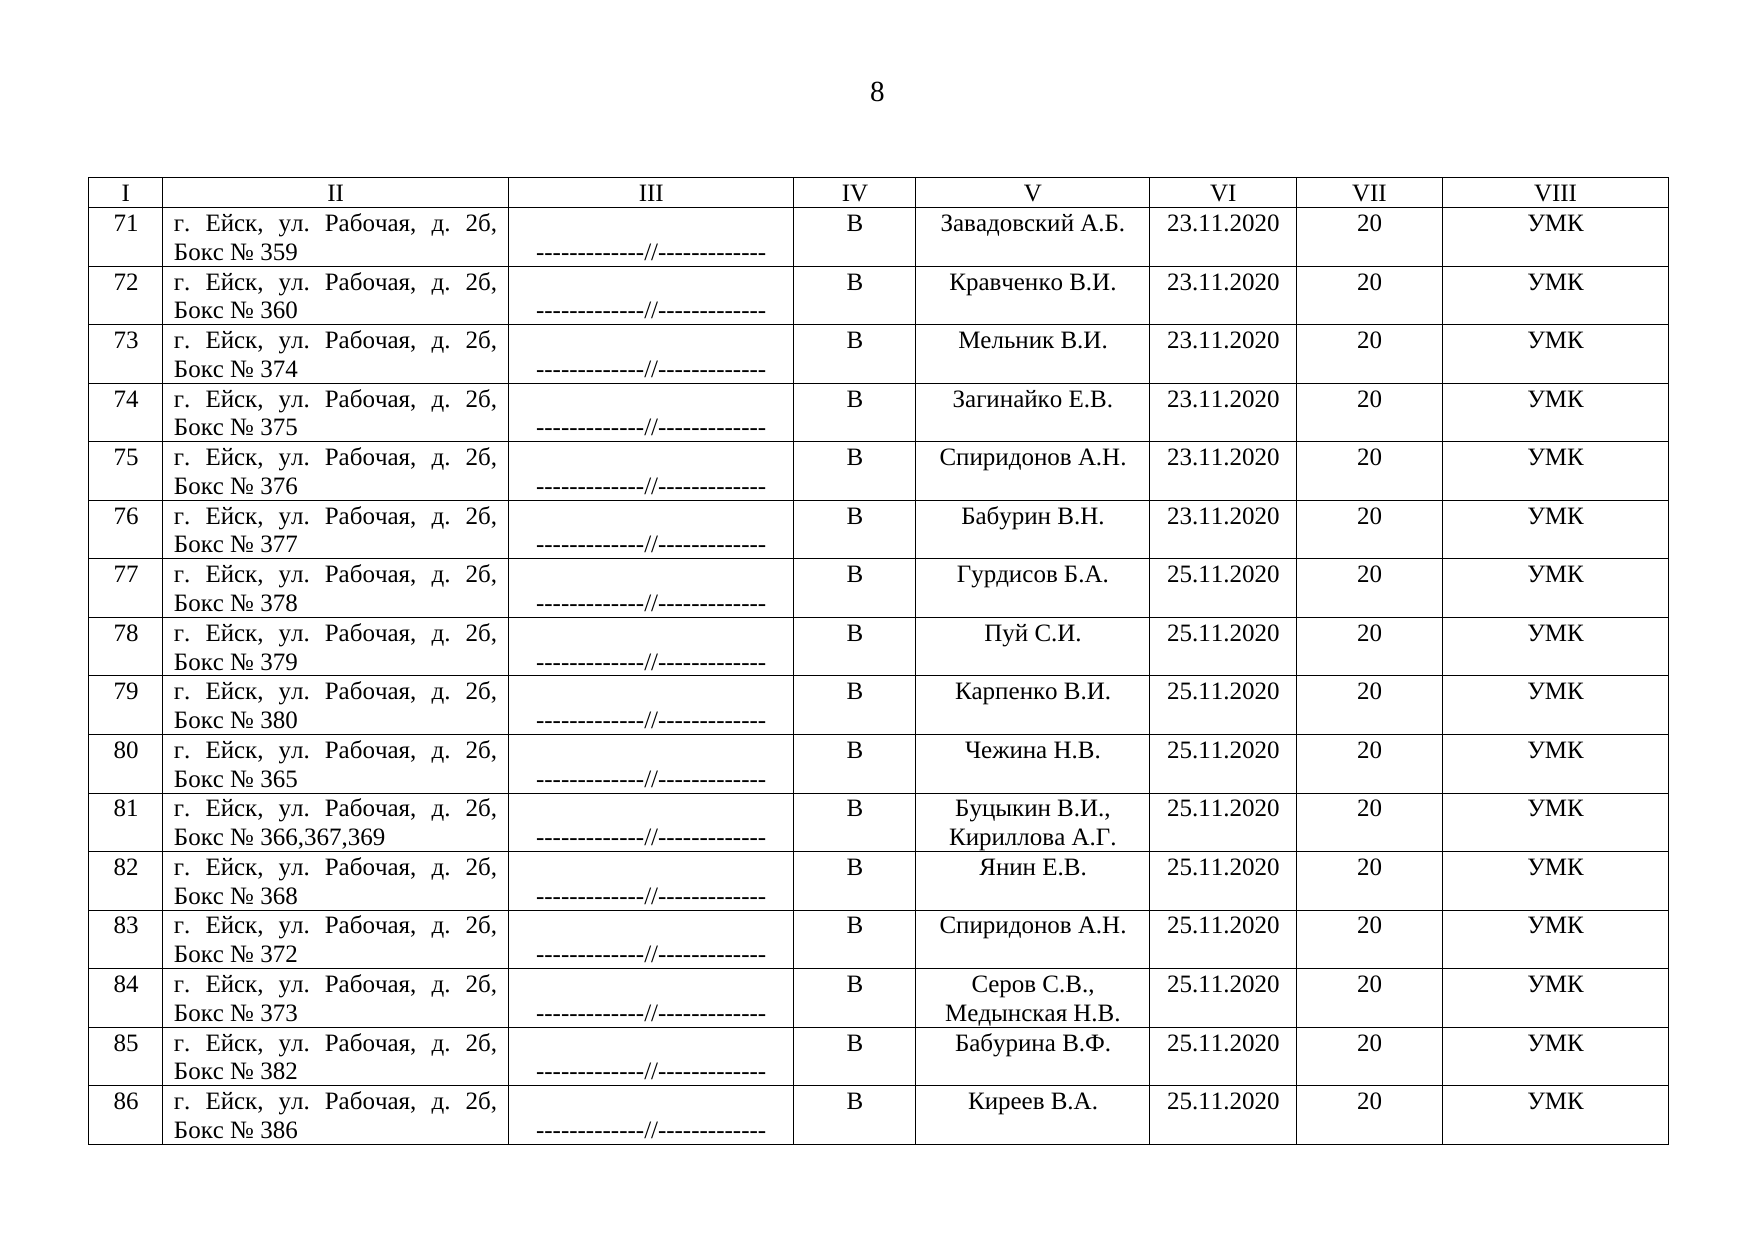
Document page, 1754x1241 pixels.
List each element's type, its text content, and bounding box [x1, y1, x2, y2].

table_cell I [89, 178, 162, 207]
table_cell 85 [89, 1028, 162, 1085]
table_cell УМК [1443, 735, 1668, 792]
table_cell г. Ейск, ул. Рабочая, д. 2б, Бокс № 359 [163, 208, 508, 266]
table_cell В [794, 1028, 915, 1085]
table_cell г. Ейск, ул. Рабочая, д. 2б, Бокс № 366,367,369 [163, 794, 508, 851]
table_cell 25.11.2020 [1150, 1086, 1296, 1144]
table_cell VII [1297, 178, 1442, 207]
table_cell В [794, 384, 915, 441]
table_cell 25.11.2020 [1150, 676, 1296, 734]
table_cell Загинайко Е.В. [916, 384, 1149, 441]
table_cell 20 [1297, 559, 1442, 617]
table_cell 23.11.2020 [1150, 384, 1296, 441]
table_cell УМК [1443, 501, 1668, 558]
table_cell IV [794, 178, 915, 207]
table_cell -------------//------------- [509, 325, 793, 383]
table_cell 20 [1297, 384, 1442, 441]
table_cell УМК [1443, 911, 1668, 968]
table_cell г. Ейск, ул. Рабочая, д. 2б, Бокс № 373 [163, 969, 508, 1027]
table_cell г. Ейск, ул. Рабочая, д. 2б, Бокс № 375 [163, 384, 508, 441]
table_cell -------------//------------- [509, 501, 793, 558]
table_cell II [163, 178, 508, 207]
table_cell В [794, 735, 915, 792]
table_cell 25.11.2020 [1150, 618, 1296, 675]
table_cell V [916, 178, 1149, 207]
table_cell г. Ейск, ул. Рабочая, д. 2б, Бокс № 380 [163, 676, 508, 734]
table_cell УМК [1443, 325, 1668, 383]
table_cell 82 [89, 852, 162, 909]
table_cell 77 [89, 559, 162, 617]
table_cell Карпенко В.И. [916, 676, 1149, 734]
table_cell В [794, 618, 915, 675]
table_cell 25.11.2020 [1150, 559, 1296, 617]
table_cell 20 [1297, 208, 1442, 266]
table_cell 20 [1297, 1028, 1442, 1085]
table_cell 23.11.2020 [1150, 325, 1296, 383]
table_cell 75 [89, 442, 162, 500]
table_cell 84 [89, 969, 162, 1027]
table_cell 20 [1297, 325, 1442, 383]
table_cell -------------//------------- [509, 559, 793, 617]
table_cell 20 [1297, 794, 1442, 851]
table_cell г. Ейск, ул. Рабочая, д. 2б, Бокс № 377 [163, 501, 508, 558]
table_cell 71 [89, 208, 162, 266]
table_cell г. Ейск, ул. Рабочая, д. 2б, Бокс № 379 [163, 618, 508, 675]
table_cell -------------//------------- [509, 676, 793, 734]
table_cell -------------//------------- [509, 618, 793, 675]
table_cell -------------//------------- [509, 911, 793, 968]
table_cell -------------//------------- [509, 852, 793, 909]
table_cell 76 [89, 501, 162, 558]
table_cell -------------//------------- [509, 384, 793, 441]
table_cell В [794, 442, 915, 500]
table_cell Буцыкин В.И., Кириллова А.Г. [916, 794, 1149, 851]
table_cell 73 [89, 325, 162, 383]
table_cell В [794, 676, 915, 734]
table_cell г. Ейск, ул. Рабочая, д. 2б, Бокс № 378 [163, 559, 508, 617]
table_cell Серов С.В., Медынская Н.В. [916, 969, 1149, 1027]
table_cell 23.11.2020 [1150, 267, 1296, 324]
table_cell 74 [89, 384, 162, 441]
table_cell г. Ейск, ул. Рабочая, д. 2б, Бокс № 365 [163, 735, 508, 792]
table_cell УМК [1443, 208, 1668, 266]
table_cell 20 [1297, 501, 1442, 558]
table_cell УМК [1443, 676, 1668, 734]
table_cell 20 [1297, 676, 1442, 734]
table_cell 20 [1297, 267, 1442, 324]
table_cell 25.11.2020 [1150, 969, 1296, 1027]
table_cell г. Ейск, ул. Рабочая, д. 2б, Бокс № 368 [163, 852, 508, 909]
table_cell 25.11.2020 [1150, 1028, 1296, 1085]
table_cell УМК [1443, 852, 1668, 909]
table_cell УМК [1443, 442, 1668, 500]
table_cell 25.11.2020 [1150, 794, 1296, 851]
table_cell Чежина Н.В. [916, 735, 1149, 792]
table_cell III [509, 178, 793, 207]
table_cell -------------//------------- [509, 735, 793, 792]
table_cell г. Ейск, ул. Рабочая, д. 2б, Бокс № 372 [163, 911, 508, 968]
table_cell VI [1150, 178, 1296, 207]
table_cell УМК [1443, 384, 1668, 441]
table_cell 72 [89, 267, 162, 324]
table_cell 25.11.2020 [1150, 735, 1296, 792]
table_cell УМК [1443, 559, 1668, 617]
table_cell -------------//------------- [509, 1028, 793, 1085]
table_cell 23.11.2020 [1150, 208, 1296, 266]
table_cell 80 [89, 735, 162, 792]
table_cell Бабурина В.Ф. [916, 1028, 1149, 1085]
table_cell УМК [1443, 1028, 1668, 1085]
table_cell -------------//------------- [509, 969, 793, 1027]
table_cell В [794, 969, 915, 1027]
table_cell 86 [89, 1086, 162, 1144]
table_cell В [794, 208, 915, 266]
table_cell 20 [1297, 911, 1442, 968]
table_cell г. Ейск, ул. Рабочая, д. 2б, Бокс № 376 [163, 442, 508, 500]
table_cell 83 [89, 911, 162, 968]
table_cell УМК [1443, 267, 1668, 324]
table_cell 81 [89, 794, 162, 851]
table_cell -------------//------------- [509, 442, 793, 500]
table_cell -------------//------------- [509, 208, 793, 266]
table_cell Пуй С.И. [916, 618, 1149, 675]
table_cell Кравченко В.И. [916, 267, 1149, 324]
table_cell VIII [1443, 178, 1668, 207]
table_cell г. Ейск, ул. Рабочая, д. 2б, Бокс № 360 [163, 267, 508, 324]
table_cell 23.11.2020 [1150, 501, 1296, 558]
table_cell 20 [1297, 852, 1442, 909]
table_cell Мельник В.И. [916, 325, 1149, 383]
table_cell УМК [1443, 1086, 1668, 1144]
table_cell 20 [1297, 735, 1442, 792]
table_cell 20 [1297, 1086, 1442, 1144]
table_cell -------------//------------- [509, 794, 793, 851]
table_cell 25.11.2020 [1150, 852, 1296, 909]
table_cell Гурдисов Б.А. [916, 559, 1149, 617]
table_cell В [794, 325, 915, 383]
table_cell Спиридонов А.Н. [916, 442, 1149, 500]
table_cell УМК [1443, 618, 1668, 675]
table_cell Янин Е.В. [916, 852, 1149, 909]
table_cell 20 [1297, 969, 1442, 1027]
table_cell В [794, 911, 915, 968]
table_cell Спиридонов А.Н. [916, 911, 1149, 968]
table_cell В [794, 852, 915, 909]
table_cell Киреев В.А. [916, 1086, 1149, 1144]
table_cell УМК [1443, 794, 1668, 851]
table_cell В [794, 559, 915, 617]
table_cell Бабурин В.Н. [916, 501, 1149, 558]
table_cell 78 [89, 618, 162, 675]
table_cell г. Ейск, ул. Рабочая, д. 2б, Бокс № 386 [163, 1086, 508, 1144]
table_cell В [794, 1086, 915, 1144]
table_cell В [794, 267, 915, 324]
table_cell 79 [89, 676, 162, 734]
table_cell 20 [1297, 618, 1442, 675]
table_cell Завадовский А.Б. [916, 208, 1149, 266]
table_cell 20 [1297, 442, 1442, 500]
table_cell 25.11.2020 [1150, 911, 1296, 968]
table_cell г. Ейск, ул. Рабочая, д. 2б, Бокс № 374 [163, 325, 508, 383]
table_cell -------------//------------- [509, 1086, 793, 1144]
table_cell УМК [1443, 969, 1668, 1027]
table_cell 23.11.2020 [1150, 442, 1296, 500]
table_cell г. Ейск, ул. Рабочая, д. 2б, Бокс № 382 [163, 1028, 508, 1085]
table_cell -------------//------------- [509, 267, 793, 324]
table_cell В [794, 501, 915, 558]
table_cell В [794, 794, 915, 851]
